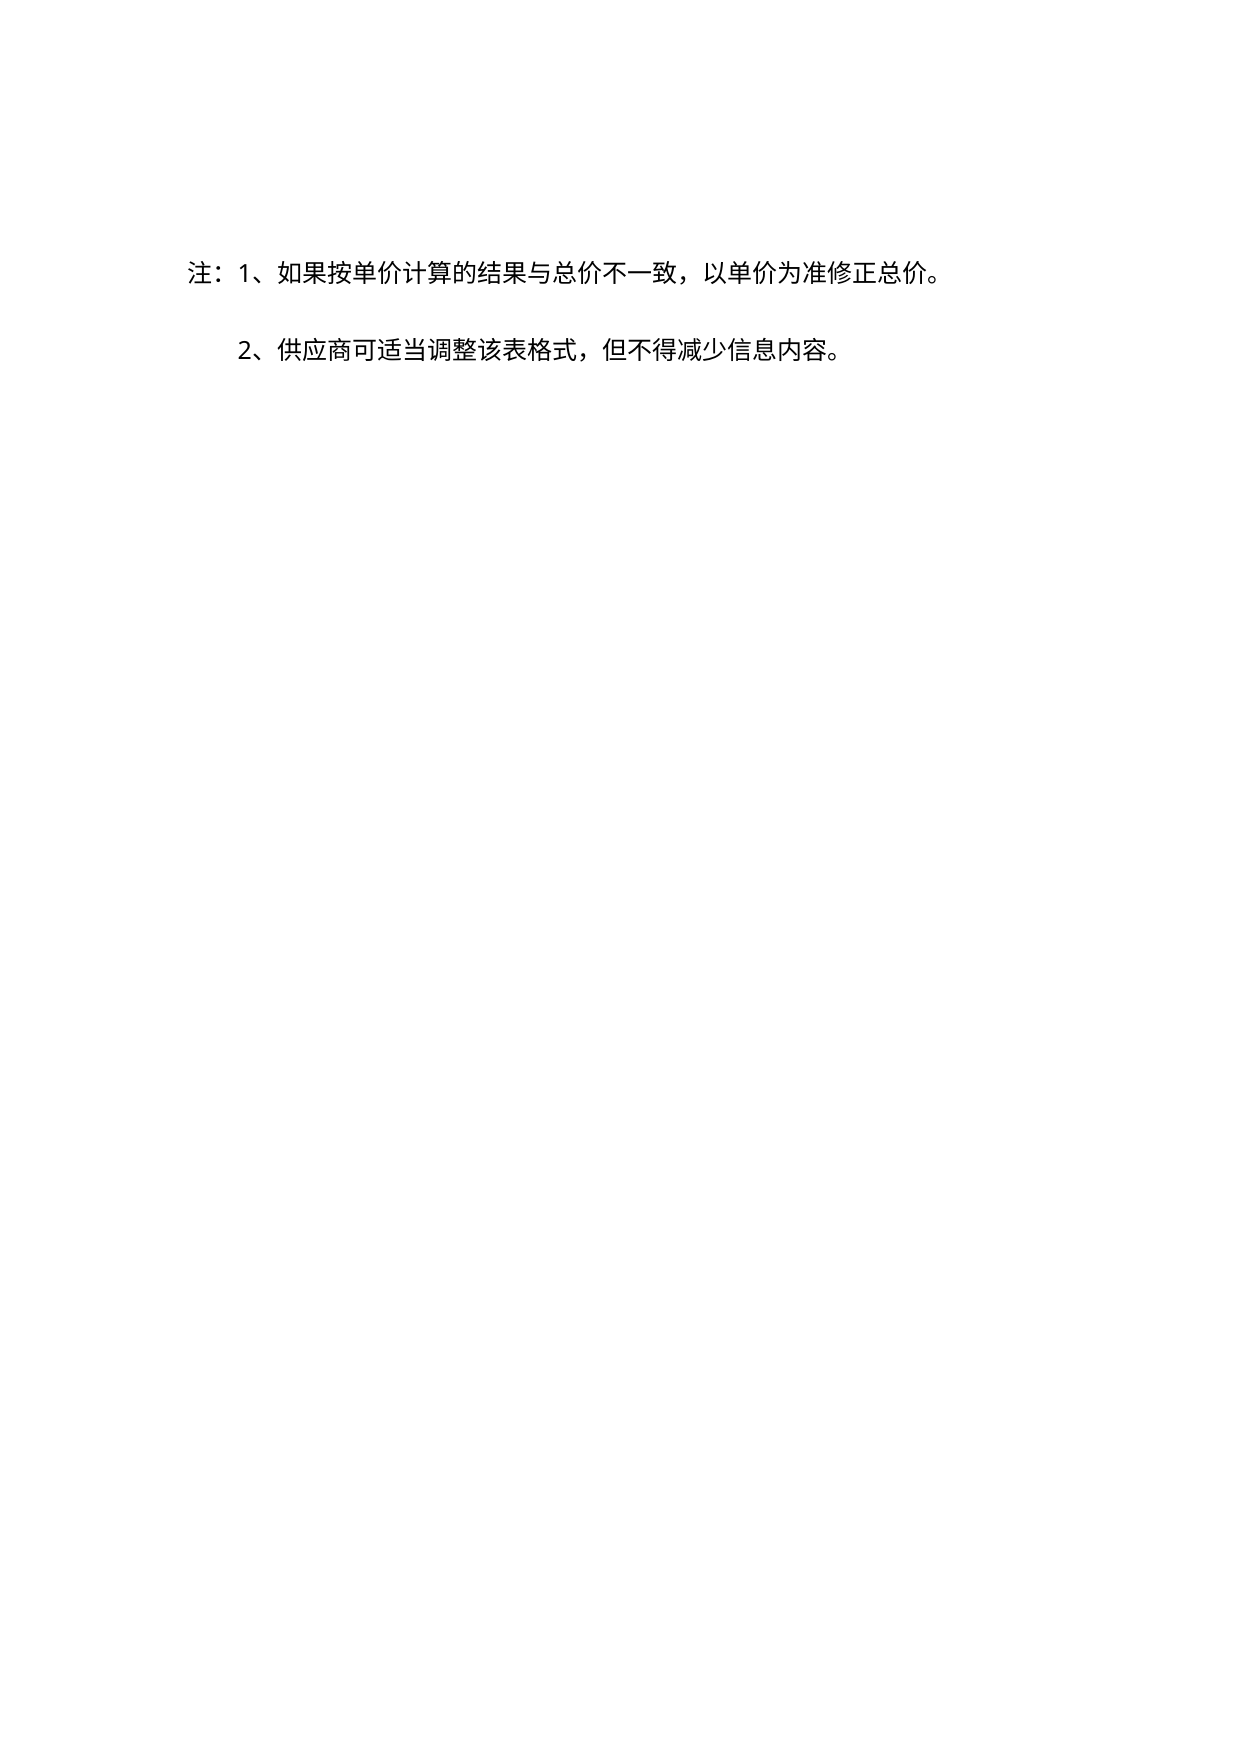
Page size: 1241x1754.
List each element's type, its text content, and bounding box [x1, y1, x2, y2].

text 注：1、如果按单价计算的结果与总价不一致，以单价为准修正总价。 [187, 239, 1053, 304]
text 2、供应商可适当调整该表格式，但不得减少信息内容。 [187, 316, 1053, 381]
